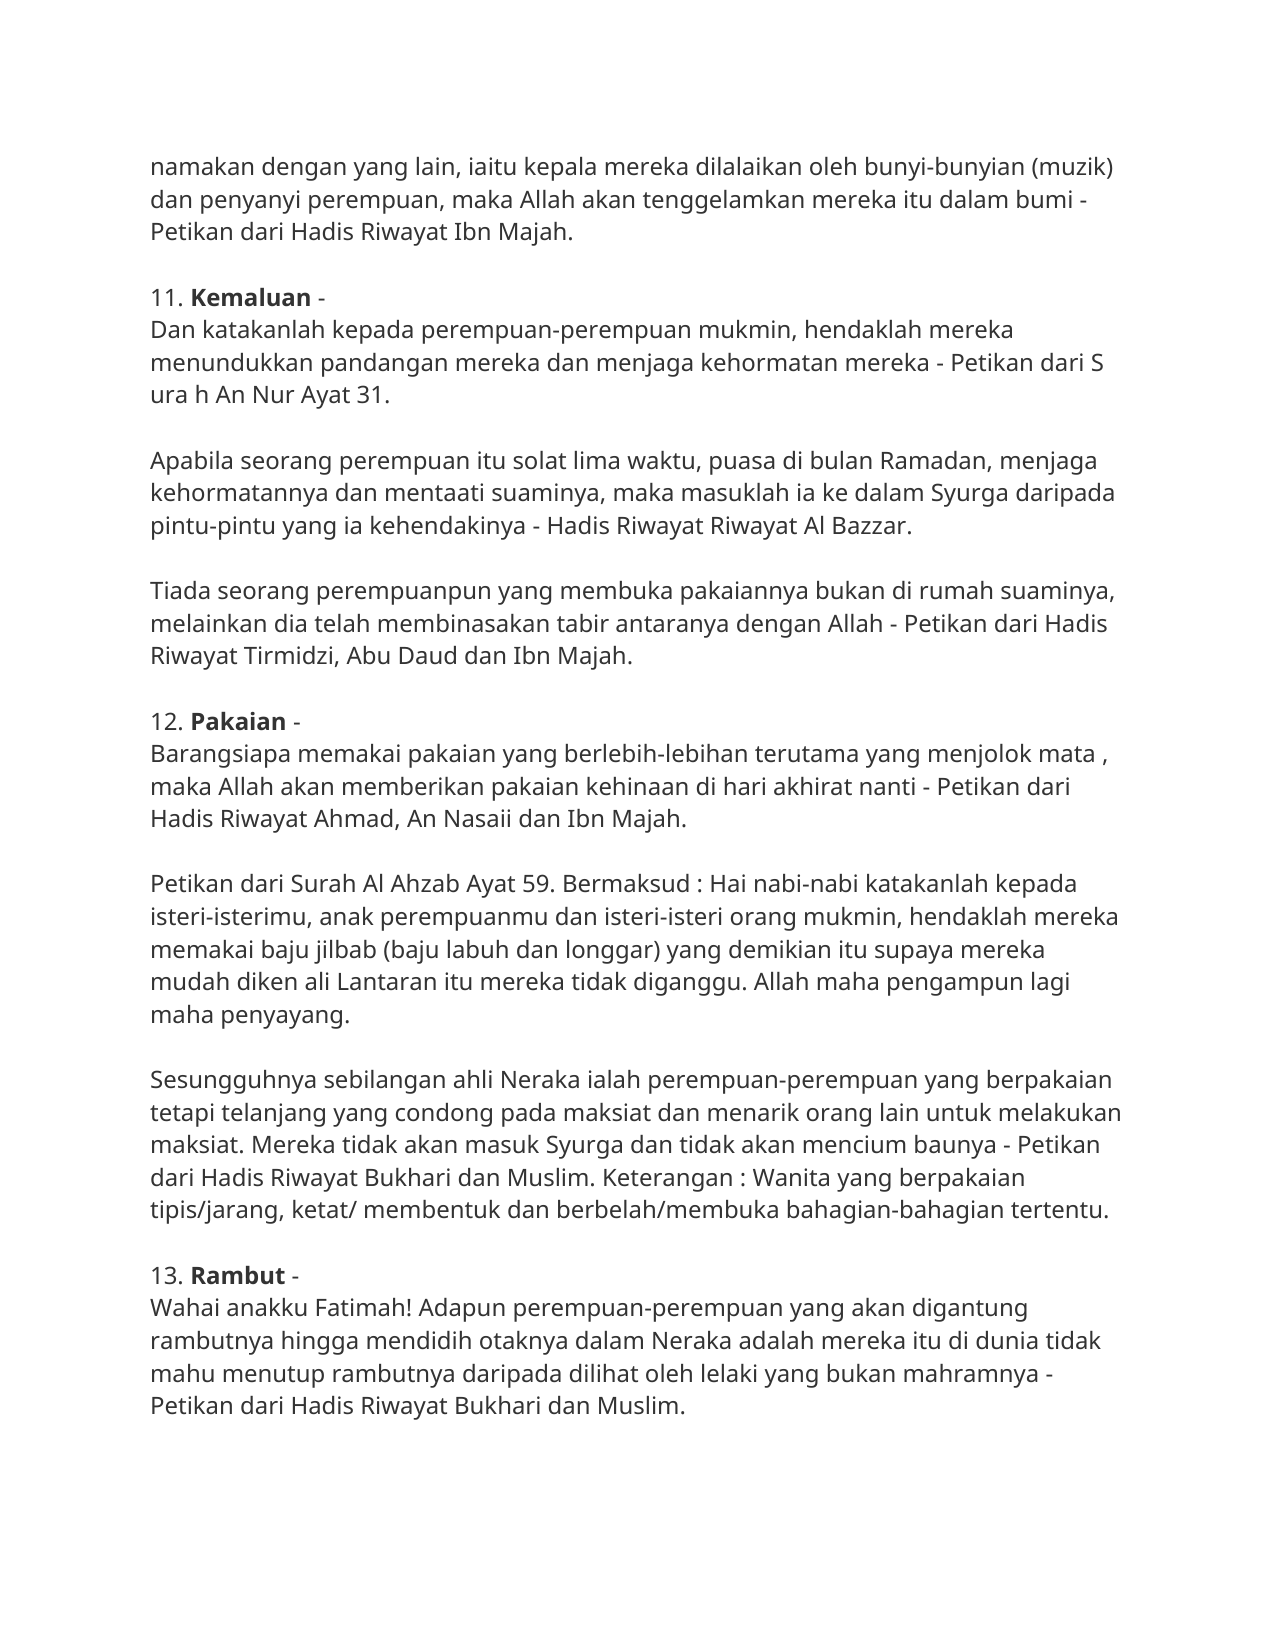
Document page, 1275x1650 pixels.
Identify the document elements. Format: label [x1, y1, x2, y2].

text [150, 150, 1125, 1487]
